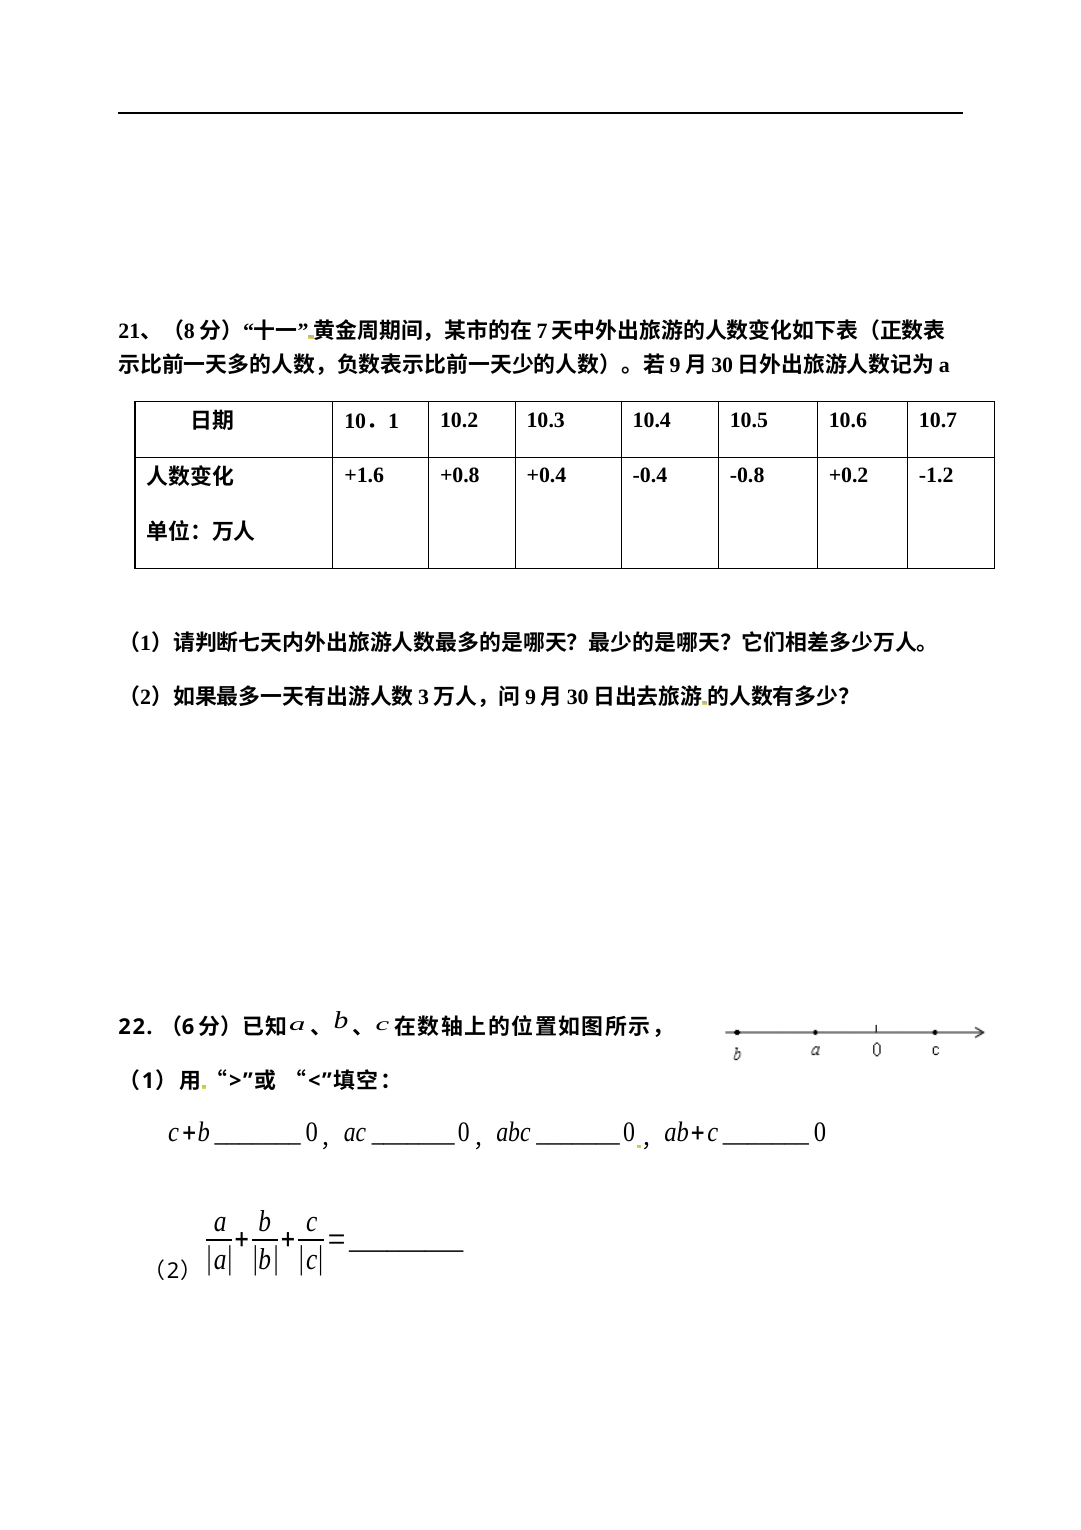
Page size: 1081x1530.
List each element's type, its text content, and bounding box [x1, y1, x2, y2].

table_cell 人数变化 单位：万人 [136, 458, 332, 568]
picture [718, 1010, 995, 1079]
table_cell +0.8 [429, 458, 515, 568]
text （2） [118, 1205, 963, 1307]
table_cell +0.4 [516, 458, 621, 568]
table_header 10．1 [333, 402, 428, 457]
table_header 10.7 [908, 402, 994, 457]
text （1）用“>”或 “<”填空： [118, 1062, 963, 1096]
table_cell +1.6 [333, 458, 428, 568]
table_cell -0.8 [719, 458, 817, 568]
table_cell +0.2 [818, 458, 907, 568]
text ，，， [118, 1117, 963, 1184]
list 21、（8分）“十一”黄金周期间，某市的在7天中外出旅游的人数变化如下表（正数表示比前一天多的人数，负数表示比前一天少的人数）。若9月30日外出旅游人数记为a [118, 312, 963, 380]
table_cell -0.4 [622, 458, 718, 568]
table_cell -1.2 [908, 458, 994, 568]
table_header 日期 [136, 402, 332, 457]
table_header 10.6 [818, 402, 907, 457]
table_header 10.2 [429, 402, 515, 457]
table_header 10.5 [719, 402, 817, 457]
text 22. （6分）已知、、在数轴上的位置如图所示， [118, 1007, 963, 1041]
table_header 10.3 [516, 402, 621, 457]
list （2）如果最多一天有出游人数3万人，问9月30日出去旅游的人数有多少？ [118, 678, 963, 712]
list （1）请判断七天内外出旅游人数最多的是哪天？最少的是哪天？它们相差多少万人。 [118, 623, 963, 657]
table_header 10.4 [622, 402, 718, 457]
